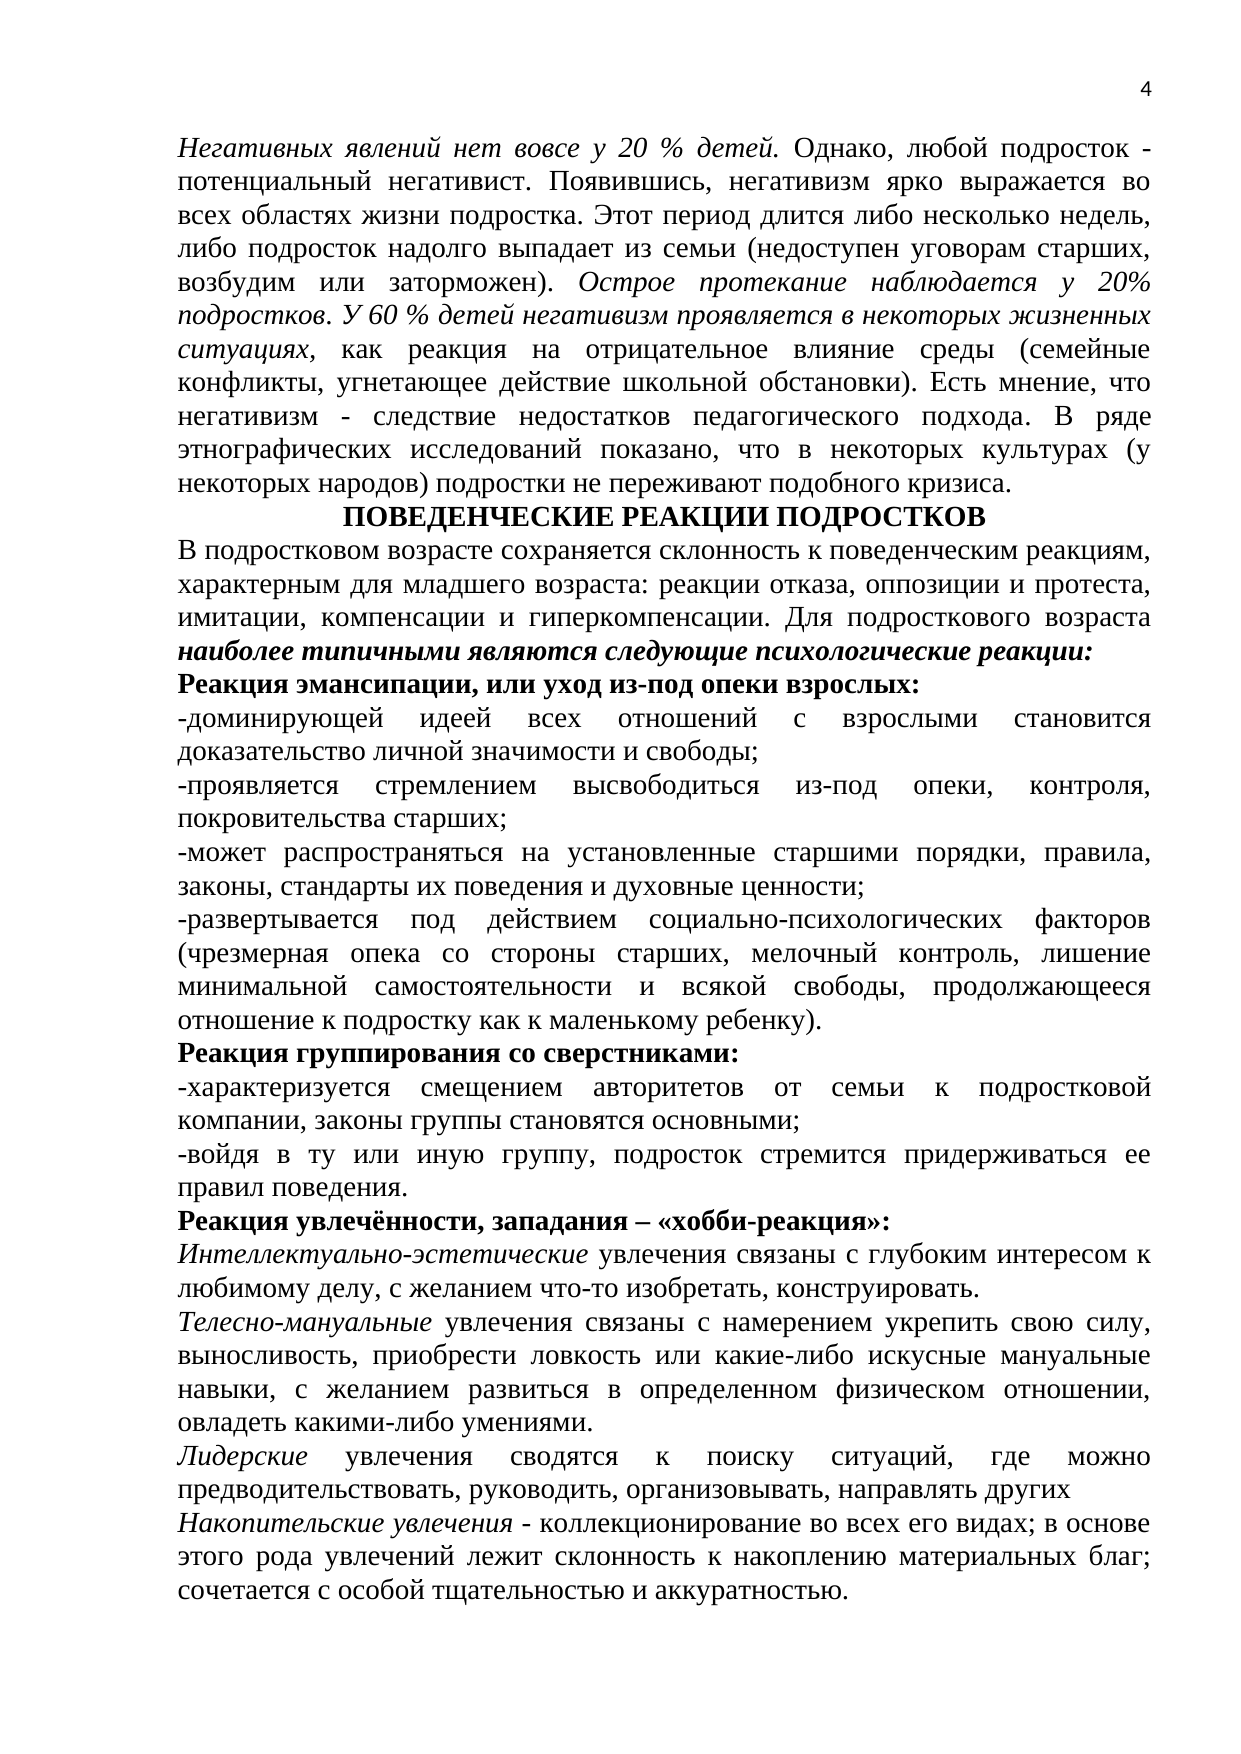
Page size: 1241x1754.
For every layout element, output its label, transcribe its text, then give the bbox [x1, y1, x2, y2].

text Телесно-мануальные увлечения связаны с намерением укрепить свою силу, выносливость, приобрести ловкость или какие-либо искусные мануальные навыки, с желанием развиться в определенном физическом отношении, овладеть какими-либо умениями. [177, 1304, 1152, 1438]
text Лидерские увлечения сводятся к поиску ситуаций, где можно предводительствовать, руководить, организовывать, направлять других [177, 1438, 1152, 1505]
text -может распространяться на установленные старшими порядки, правила, законы, стандарты их поведения и духовные ценности; [177, 834, 1152, 901]
text -характеризуется смещением авторитетов от семьи к подростковой компании, законы группы становятся основными; [177, 1069, 1152, 1136]
text Интеллектуально-эстетические увлечения связаны с глубоким интересом к любимому делу, с желанием что-то изобретать, конструировать. [177, 1237, 1152, 1304]
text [177, 130, 1152, 499]
text Реакция эмансипации, или уход из-под опеки взрослых: [177, 666, 1152, 700]
text В подростковом возрасте сохраняется склонность к поведенческим реакциям, характерным для младшего возраста: реакции отказа, оппозиции и протеста, имитации, компенсации и гиперкомпенсации. Для подросткового возраста наиболее типичными являются следующие психологические реакции: [177, 532, 1152, 666]
text -войдя в ту или иную группу, подросток стремится придерживаться ее правил поведения. [177, 1136, 1152, 1203]
text Накопительские увлечения - коллекционирование во всех его видах; в основе этого рода увлечений лежит склонность к накоплению материальных благ; сочетается с особой тщательностью и аккуратностью. [177, 1505, 1152, 1606]
text ПОВЕДЕНЧЕСКИЕ РЕАКЦИИ ПОДРОСТКОВ [177, 499, 1152, 532]
text -доминирующей идеей всех отношений с взрослыми становится доказательство личной значимости и свободы; [177, 700, 1152, 767]
text Реакция увлечённости, западания – «хобби-реакция»: [177, 1203, 1152, 1237]
text -проявляется стремлением высвободиться из-под опеки, контроля, покровительства старших; [177, 767, 1152, 834]
text -развертывается под действием социально-психологических факторов (чрезмерная опека со стороны старших, мелочный контроль, лишение минимальной самостоятельности и всякой свободы, продолжающееся отношение к подростку как к маленькому ребенку). [177, 901, 1152, 1035]
text Реакция группирования со сверстниками: [177, 1035, 1152, 1069]
